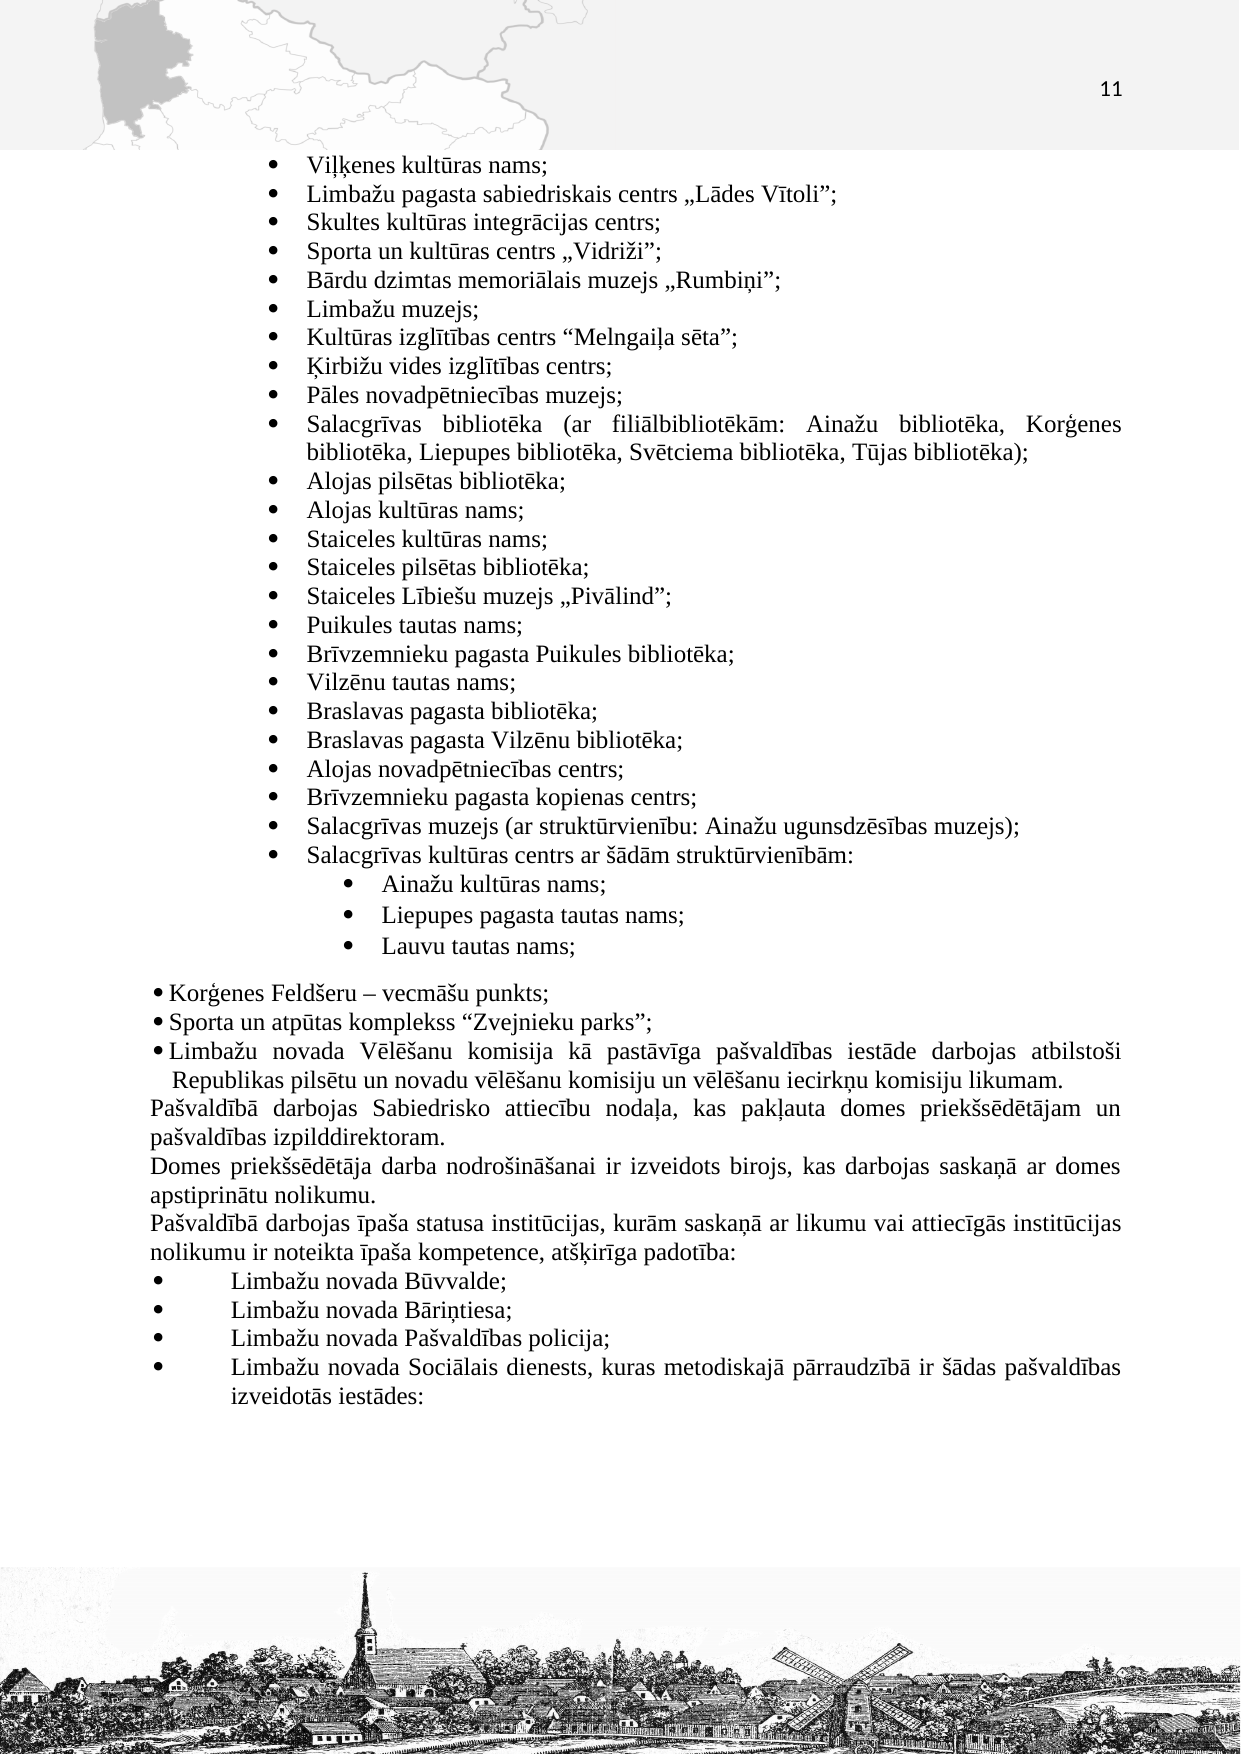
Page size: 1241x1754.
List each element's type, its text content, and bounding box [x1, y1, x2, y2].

list Salacgrīvas kultūras centrs ar šādām struktūrvienībām: [269, 840, 1122, 869]
list Alojas pilsētas bibliotēka; [269, 466, 1122, 495]
list Limbažu pagasta sabiedriskais centrs „Lādes Vītoli”; [269, 179, 1122, 207]
list Alojas novadpētniecības centrs; [269, 754, 1122, 782]
list Ķirbižu vides izglītības centrs; [269, 351, 1122, 380]
list Sporta un atpūtas komplekss “Zvejnieku parks”; [154, 1007, 1122, 1036]
list Brīvzemnieku pagasta kopienas centrs; [269, 782, 1122, 811]
list Limbažu novada Vēlēšanu komisija kā pastāvīga pašvaldības iestāde darbojas atbilstoši Republikas pilsētu un novadu vēlēšanu komisiju un vēlēšanu iecirkņu komisiju likumam. [154, 1036, 1122, 1093]
text Pašvaldībā darbojas Sabiedrisko attiecību nodaļa, kas pakļauta domes priekšsēdētājam un pašvaldības izpilddirektoram. [150, 1093, 1122, 1151]
list Sporta un kultūras centrs „Vidriži”; [269, 236, 1122, 265]
list Alojas kultūras nams; [269, 495, 1122, 524]
list Bārdu dzimtas memoriālais muzejs „Rumbiņi”; [269, 265, 1122, 294]
list Staiceles kultūras nams; [269, 524, 1122, 552]
list Braslavas pagasta bibliotēka; [269, 696, 1122, 725]
list Liepupes pagasta tautas nams; [344, 900, 1122, 928]
list Braslavas pagasta Vilzēnu bibliotēka; [269, 725, 1122, 754]
list Limbažu novada Sociālais dienests, kuras metodiskajā pārraudzībā ir šādas pašvaldības izveidotās iestādes: [154, 1352, 1122, 1410]
list Staiceles Lībiešu muzejs „Pivālind”; [269, 581, 1122, 610]
list Salacgrīvas bibliotēka (ar filiālbibliotēkām: Ainažu bibliotēka, Korģenes bibliotēka, Liepupes bibliotēka, Svētciema bibliotēka, Tūjas bibliotēka); [269, 409, 1122, 466]
list Viļķenes kultūras nams; [269, 150, 1122, 179]
list Staiceles pilsētas bibliotēka; [269, 552, 1122, 581]
list Ainažu kultūras nams; [344, 869, 1122, 897]
list Vilzēnu tautas nams; [269, 667, 1122, 696]
list Kultūras izglītības centrs “Melngaiļa sēta”; [269, 322, 1122, 351]
list Salacgrīvas muzejs (ar struktūrvienību: Ainažu ugunsdzēsības muzejs); [269, 811, 1122, 840]
list Limbažu novada Pašvaldības policija; [154, 1323, 1122, 1352]
list Limbažu muzejs; [269, 294, 1122, 322]
picture [0, 1567, 1241, 1754]
list Limbažu novada Bāriņtiesa; [154, 1295, 1122, 1323]
list Limbažu novada Būvvalde; [154, 1266, 1122, 1295]
list Lauvu tautas nams; [344, 931, 1122, 959]
text Domes priekšsēdētāja darba nodrošināšanai ir izveidots birojs, kas darbojas saskaņā ar domes apstiprinātu nolikumu. [150, 1151, 1122, 1208]
list Korģenes Feldšeru – vecmāšu punkts; [154, 978, 1122, 1007]
list Puikules tautas nams; [269, 610, 1122, 639]
list Brīvzemnieku pagasta Puikules bibliotēka; [269, 639, 1122, 667]
text Pašvaldībā darbojas īpaša statusa institūcijas, kurām saskaņā ar likumu vai attiecīgās institūcijas nolikumu ir noteikta īpaša kompetence, atšķirīga padotība: [150, 1208, 1122, 1266]
list Skultes kultūras integrācijas centrs; [269, 207, 1122, 236]
list Pāles novadpētniecības muzejs; [269, 380, 1122, 409]
